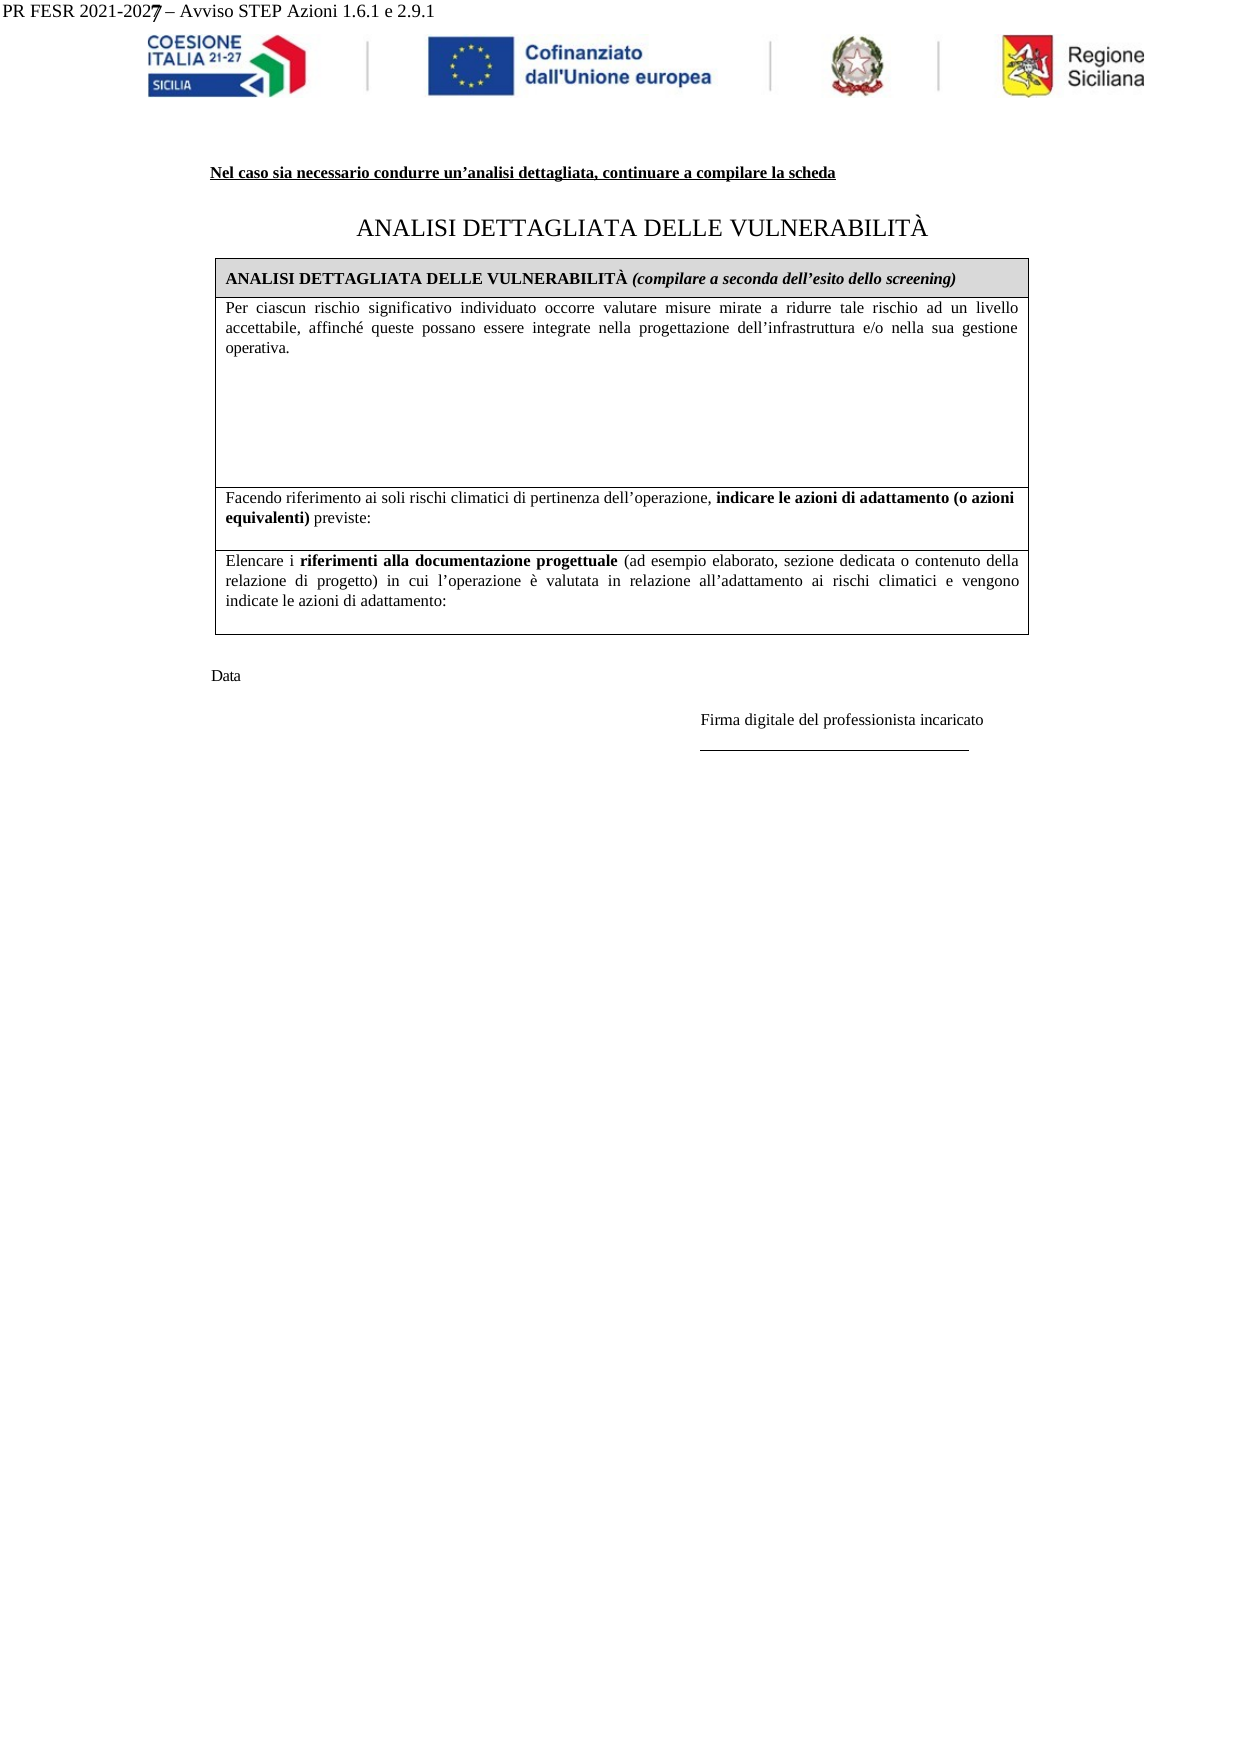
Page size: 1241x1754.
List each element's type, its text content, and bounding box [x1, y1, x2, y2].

text Nel caso sia necessario condurre un’analisi dettagliata, continuare a compilare la scheda [210, 163, 1137, 182]
text Data [211, 665, 1137, 684]
table_cell Facendo riferimento ai soli rischi climatici di pertinenza dell’operazione, indicare le azioni di adattamento (o azioni equivalenti) previste: [216, 488, 1028, 550]
table_cell Elencare i riferimenti alla documentazione progettuale (ad esempio elaborato, sezione dedicata o contenuto della relazione di progetto) in cui l’operazione è valutata in relazione all’adattamento ai rischi climatici e vengono indicate le azioni di adattamento: [216, 551, 1028, 634]
table_header ANALISI DETTAGLIATA DELLE VULNERABILITÀ (compilare a seconda dell’esito dello screening) [216, 259, 1028, 297]
picture [147, 34, 1145, 98]
text ANALISI DETTAGLIATA DELLE VULNERABILITÀ [148, 213, 1137, 242]
text Firma digitale del professionista incaricato [700, 710, 1137, 729]
table_cell Per ciascun rischio significativo individuato occorre valutare misure mirate a ridurre tale rischio ad un livello accettabile, affinché queste possano essere integrate nella progettazione dell’infrastruttura e/o nella sua gestione operativa. [216, 298, 1028, 487]
